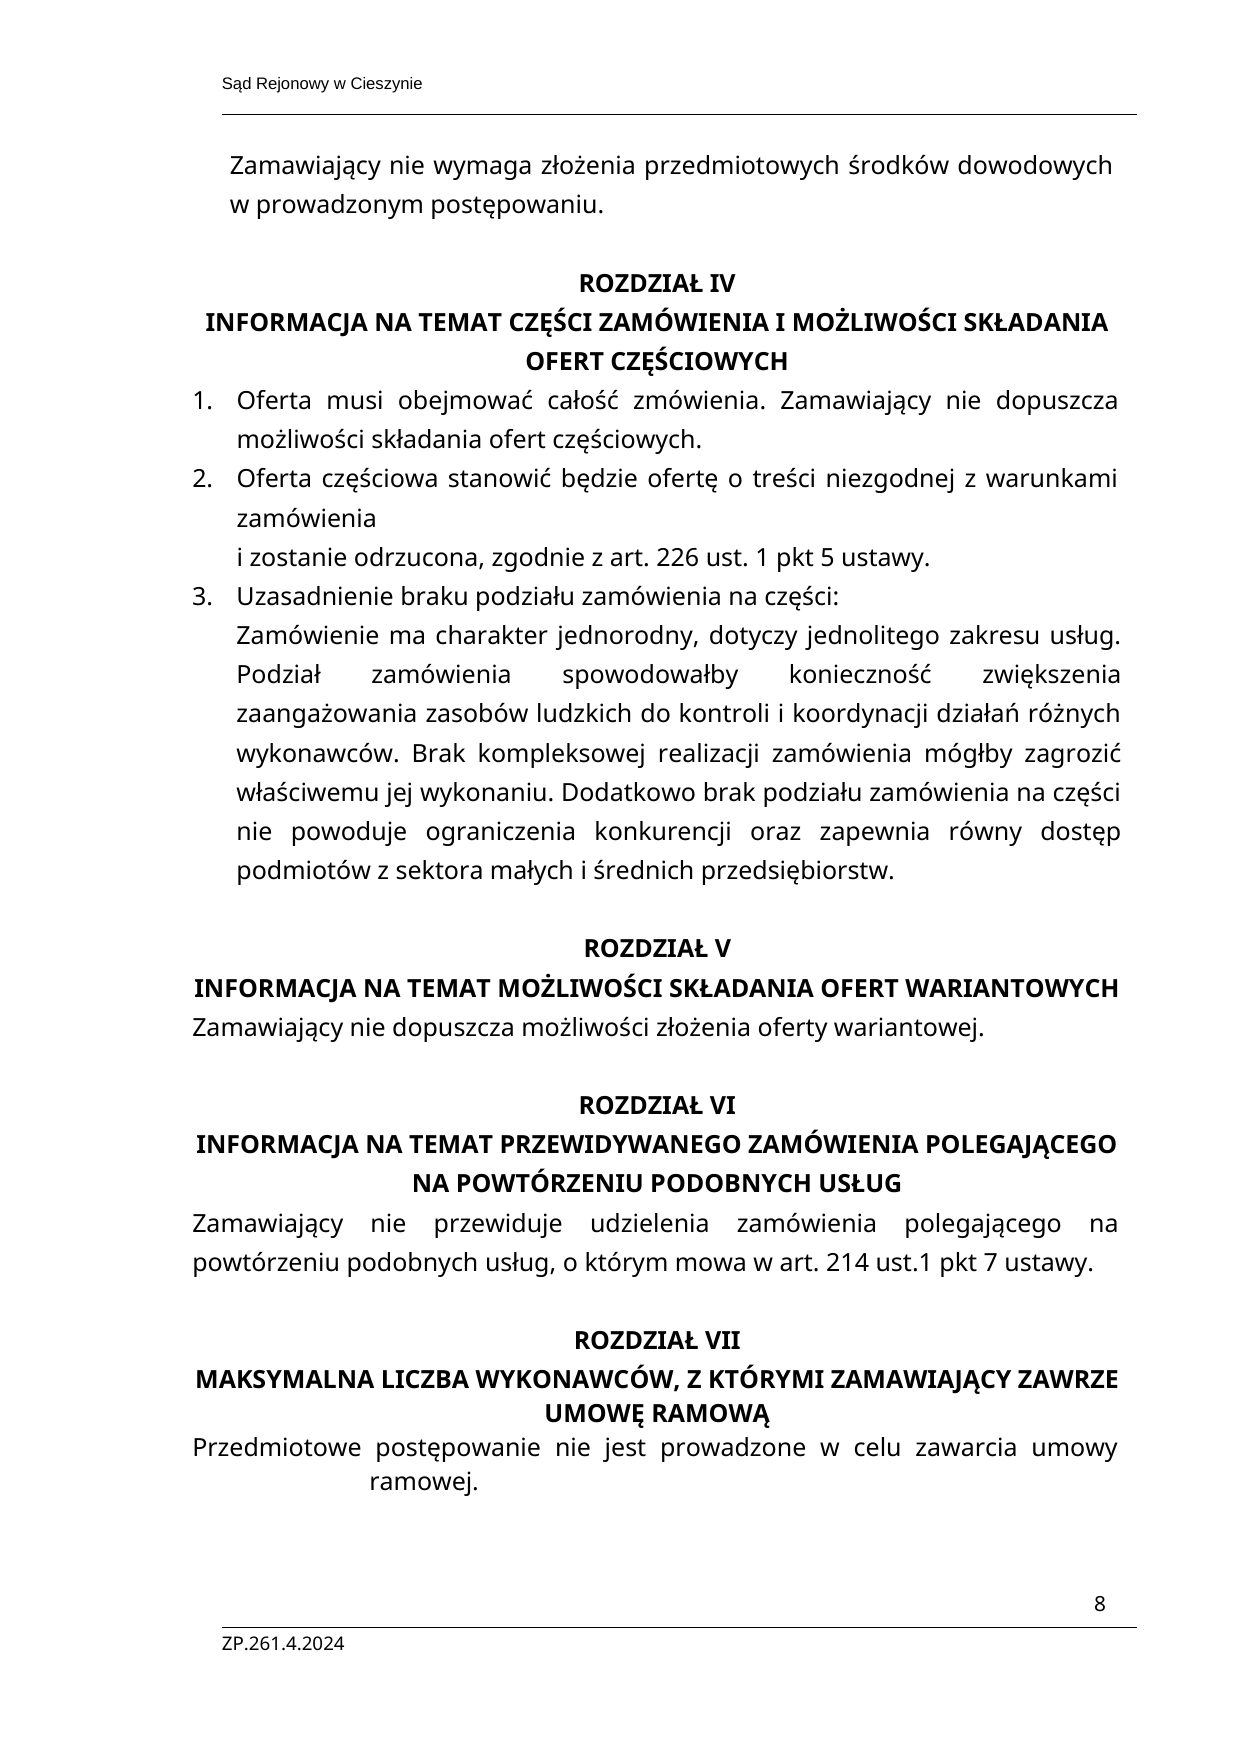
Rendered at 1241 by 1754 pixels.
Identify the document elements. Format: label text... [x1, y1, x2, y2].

text Przedmiotowe postępowanie nie jest prowadzone w celu zawarcia umowy ramowej. [192, 1430, 1119, 1498]
list Zamawiający nie wymaga złożenia przedmiotowych środków dowodowych w prowadzonym postępowaniu. [229, 148, 1122, 221]
text Zamówienie ma charakter jednorodny, dotyczy jednolitego zakresu usług. Podział zamówienia spowodowałby konieczność zwiększenia zaangażowania zasobów ludzkich do kontroli i koordynacji działań różnych wykonawców. Brak kompleksowej realizacji zamówienia mógłby zagrozić właściwemu jej wykonaniu. Dodatkowo brak podziału zamówienia na części nie powoduje ograniczenia konkurencji oraz zapewnia równy dostęp podmiotów z sektora małych i średnich przedsiębiorstw. [236, 618, 1122, 887]
list Uzasadnienie braku podziału zamówienia na części: [192, 578, 1119, 613]
text Zamawiający nie dopuszcza możliwości złożenia oferty wariantowej. [192, 1009, 1119, 1043]
subtitle INFORMACJA NA TEMAT MOŻLIWOŚCI SKŁADANIA OFERT WARIANTOWYCH [192, 970, 1122, 1004]
subtitle INFORMACJA NA TEMAT CZĘŚCI ZAMÓWIENIA I MOŻLIWOŚCI SKŁADANIA OFERT CZĘŚCIOWYCH [192, 304, 1122, 378]
text Zamawiający nie przewiduje udzielenia zamówienia polegającego na powtórzeniu podobnych usług, o którym mowa w art. 214 ust.1 pkt 7 ustawy. [192, 1205, 1119, 1278]
subtitle MAKSYMALNA LICZBA WYKONAWCÓW, Z KTÓRYMI ZAMAWIAJĄCY ZAWRZE UMOWĘ RAMOWĄ [192, 1362, 1122, 1430]
subtitle ROZDZIAŁ IV [192, 265, 1122, 299]
subtitle ROZDZIAŁ VI [192, 1088, 1122, 1122]
subtitle ROZDZIAŁ V [192, 931, 1122, 965]
list Oferta musi obejmować całość zmówienia. Zamawiający nie dopuszcza możliwości składania ofert częściowych. [192, 383, 1119, 456]
subtitle INFORMACJA NA TEMAT PRZEWIDYWANEGO ZAMÓWIENIA POLEGAJĄCEGO NA POWTÓRZENIU PODOBNYCH USŁUG [192, 1127, 1122, 1200]
list Oferta częściowa stanowić będzie ofertę o treści niezgodnej z warunkami zamówienia i zostanie odrzucona, zgodnie z art. 226 ust. 1 pkt 5 ustawy. [192, 461, 1119, 573]
subtitle ROZDZIAŁ VII [192, 1323, 1122, 1357]
